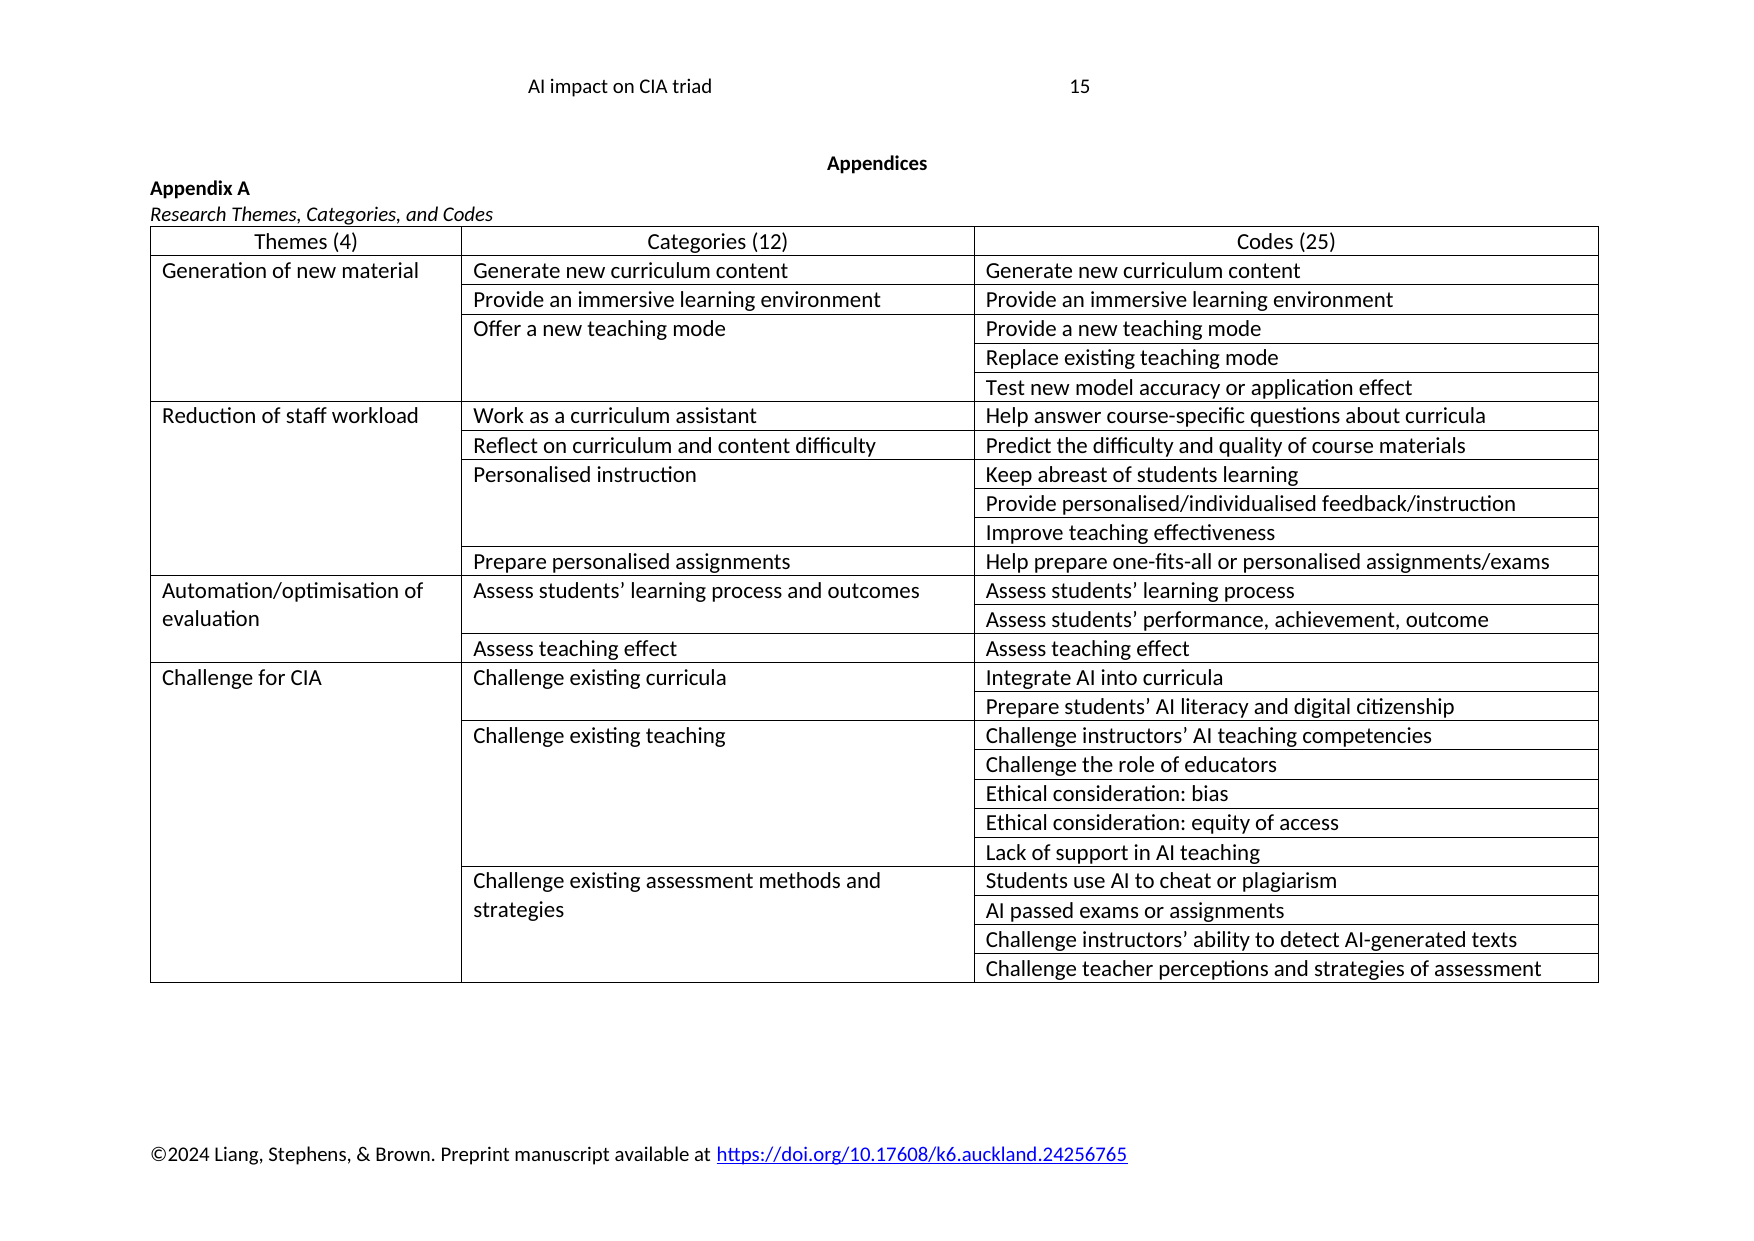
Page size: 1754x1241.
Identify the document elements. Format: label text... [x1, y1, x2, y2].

table_cell Test new model accuracy or application effect [975, 373, 1598, 401]
text Appendices [150, 150, 1604, 175]
table_cell Keep abreast of students learning [975, 460, 1598, 488]
table_cell Generate new curriculum content [975, 256, 1598, 284]
table_cell Assess students’ learning process and outcomes [462, 576, 974, 633]
table_cell Help answer course-specific questions about curricula [975, 402, 1598, 430]
table_cell AI passed exams or assignments [975, 896, 1598, 924]
table_cell Challenge instructors’ ability to detect AI-generated texts [975, 925, 1598, 953]
table_cell Work as a curriculum assistant [462, 402, 974, 430]
table_cell Challenge the role of educators [975, 750, 1598, 778]
table_cell Help prepare one-fits-all or personalised assignments/exams [975, 547, 1598, 575]
text Appendix A [150, 175, 1604, 201]
table_cell Ethical consideration: bias [975, 780, 1598, 807]
table_cell Prepare students’ AI literacy and digital citizenship [975, 692, 1598, 720]
table_cell Lack of support in AI teaching [975, 838, 1598, 866]
table_cell Ethical consideration: equity of access [975, 809, 1598, 837]
table_header Categories (12) [462, 227, 974, 255]
text Research Themes, Categories, and Codes [150, 201, 1604, 226]
table_cell Challenge existing assessment methods and strategies [462, 867, 974, 982]
table_cell Personalised instruction [462, 460, 974, 546]
table_cell Improve teaching effectiveness [975, 518, 1598, 546]
table_header Codes (25) [975, 227, 1598, 255]
table_cell Prepare personalised assignments [462, 547, 974, 575]
table_cell Reflect on curriculum and content difficulty [462, 431, 974, 459]
table_cell Replace existing teaching mode [975, 344, 1598, 372]
table_cell Challenge for CIA [151, 663, 461, 982]
table_cell Offer a new teaching mode [462, 315, 974, 401]
table_cell Predict the difficulty and quality of course materials [975, 431, 1598, 459]
table_cell Integrate AI into curricula [975, 663, 1598, 691]
table_cell Generation of new material [151, 256, 461, 401]
table_cell Reduction of staff workload [151, 402, 461, 575]
table_cell Generate new curriculum content [462, 256, 974, 284]
table_cell Assess students’ performance, achievement, outcome [975, 605, 1598, 633]
table_cell Challenge instructors’ AI teaching competencies [975, 721, 1598, 749]
table_cell Assess teaching effect [462, 634, 974, 662]
table_cell Assess students’ learning process [975, 576, 1598, 604]
table_cell Provide a new teaching mode [975, 315, 1598, 342]
table_cell Automation/optimisation of evaluation [151, 576, 461, 662]
table_cell Students use AI to cheat or plagiarism [975, 867, 1598, 895]
table_cell Challenge existing teaching [462, 721, 974, 866]
table_cell Provide an immersive learning environment [975, 285, 1598, 313]
table_cell Provide an immersive learning environment [462, 285, 974, 313]
table_header Themes (4) [151, 227, 461, 255]
table_cell Assess teaching effect [975, 634, 1598, 662]
table_cell Challenge existing curricula [462, 663, 974, 720]
table_cell Provide personalised/individualised feedback/instruction [975, 489, 1598, 517]
table_cell Challenge teacher perceptions and strategies of assessment [975, 954, 1598, 982]
